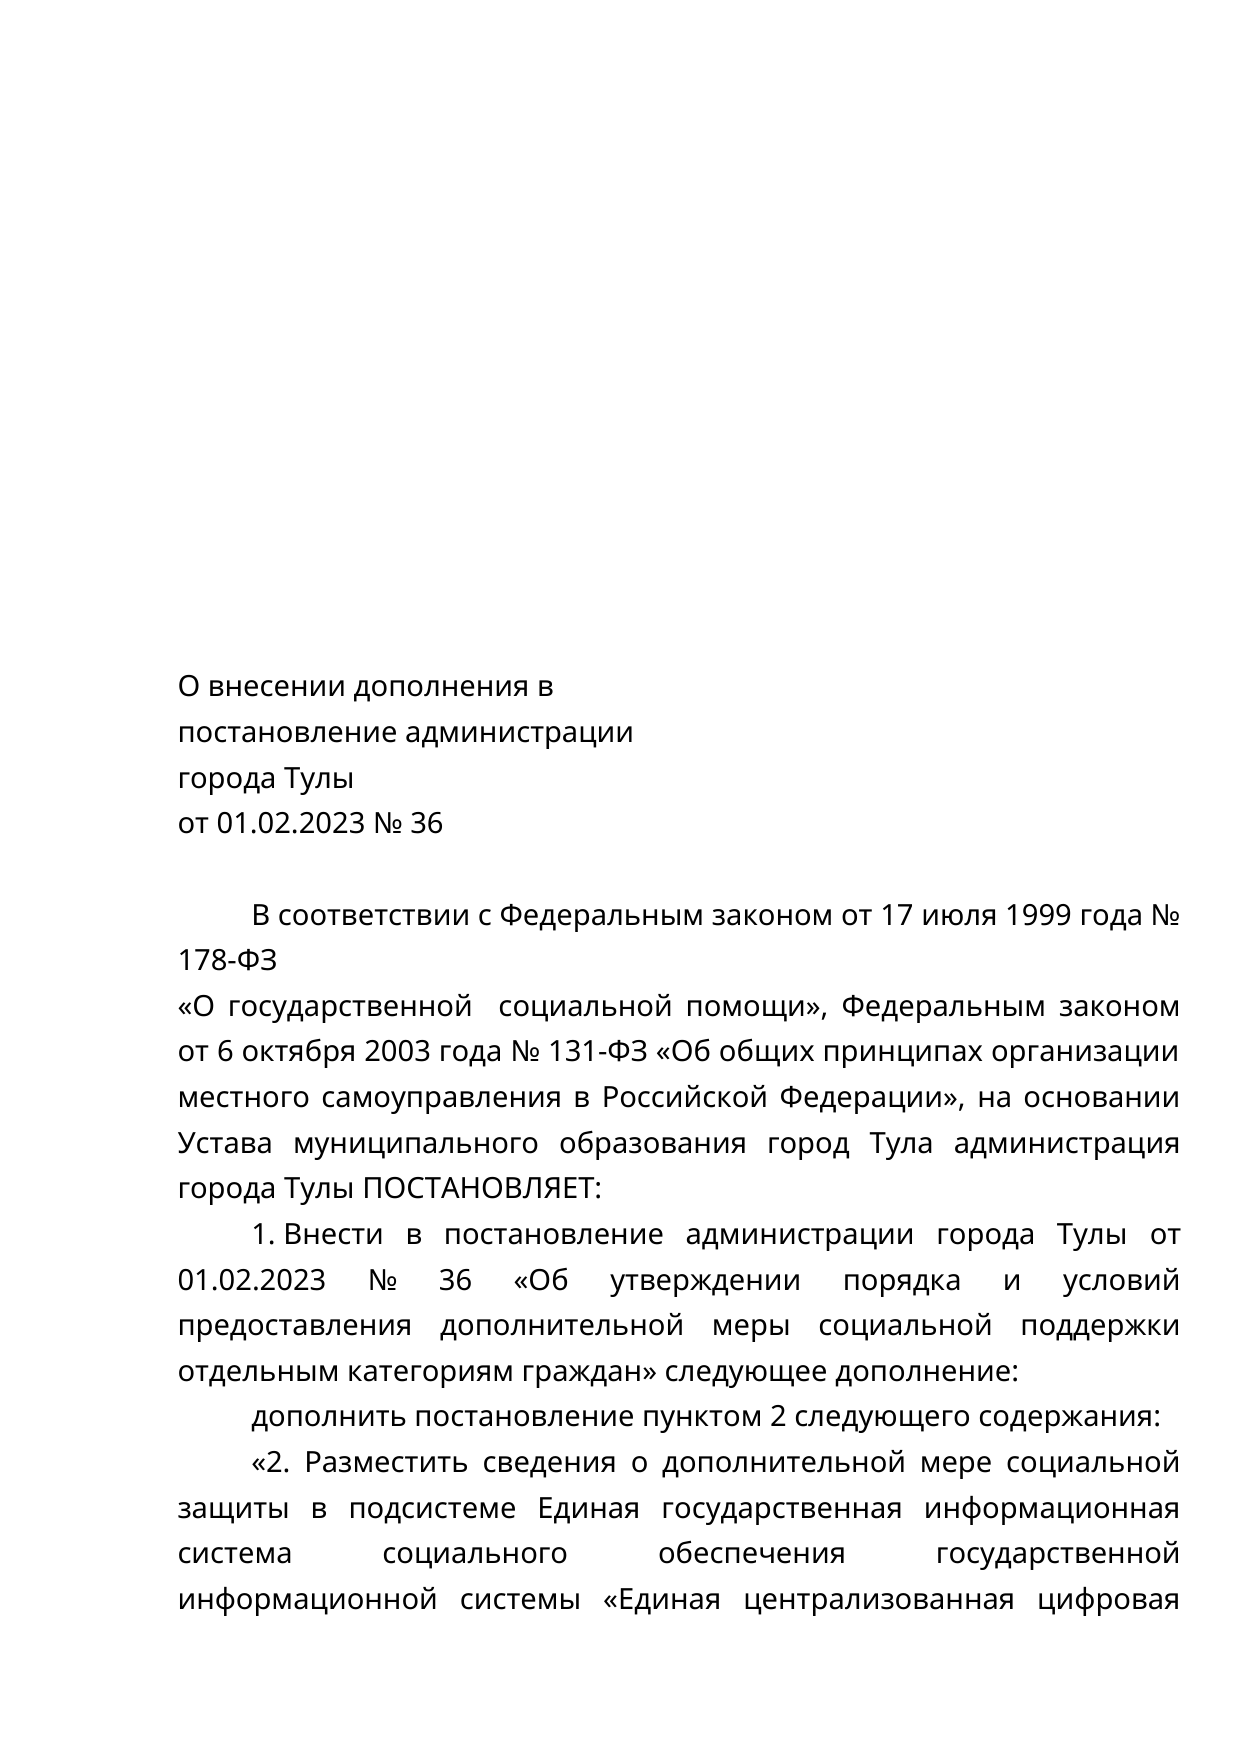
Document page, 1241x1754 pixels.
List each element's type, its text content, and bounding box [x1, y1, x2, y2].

text О внесении дополнения в постановление администрации города Тулы [177, 666, 709, 797]
text от 01.02.2023 № 36 [177, 802, 709, 842]
text В соответствии с Федеральным законом от 17 июля 1999 года № 178-ФЗ «О государственной социальной помощи», Федеральным законом от 6 октября 2003 года № 131-ФЗ «Об общих принципах организации местного самоуправления в Российской Федерации», на основании Устава муниципального образования город Тула администрация города Тулы ПОСТАНОВЛЯЕТ: [177, 894, 1181, 1207]
list Внести в постановление администрации города Тулы от 01.02.2023 № 36 «Об утверждении порядка и условий предоставления дополнительной меры социальной поддержки отдельным категориям граждан» следующее дополнение: [177, 1213, 1181, 1390]
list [177, 1441, 1181, 1618]
list дополнить постановление пунктом 2 следующего содержания: [251, 1396, 1181, 1435]
